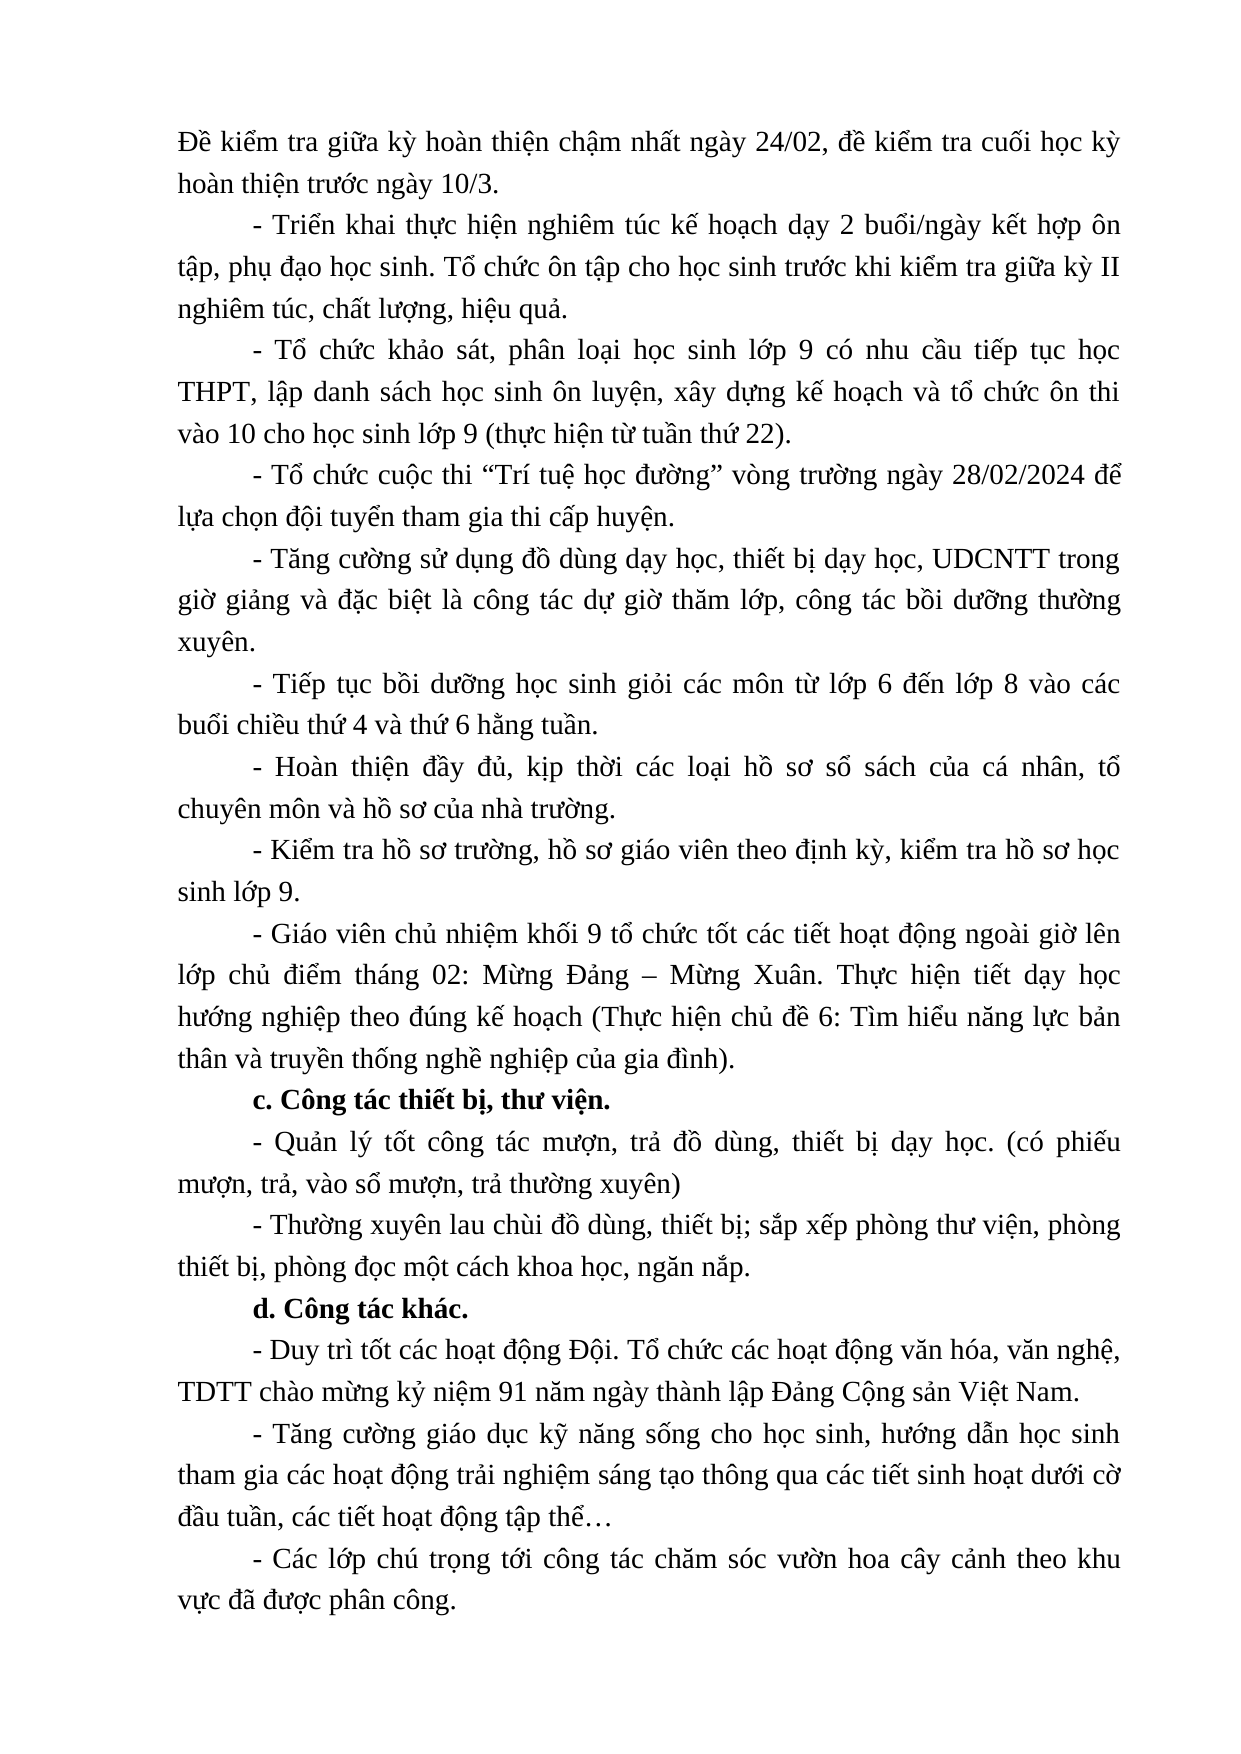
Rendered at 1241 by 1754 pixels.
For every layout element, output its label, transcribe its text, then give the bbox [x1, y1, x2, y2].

text c. Công tác thiết bị, thư viện. [177, 1076, 1122, 1118]
text - Tổ chức khảo sát, phân loại học sinh lớp 9 có nhu cầu tiếp tục học THPT, lập danh sách học sinh ôn luyện, xây dựng kế hoạch và tổ chức ôn thi vào 10 cho học sinh lớp 9 (thực hiện từ tuần thứ 22). [177, 326, 1122, 451]
text - Thường xuyên lau chùi đồ dùng, thiết bị; sắp xếp phòng thư viện, phòng thiết bị, phòng đọc một cách khoa học, ngăn nắp. [177, 1201, 1122, 1285]
text - Triển khai thực hiện nghiêm túc kế hoạch dạy 2 buổi/ngày kết hợp ôn tập, phụ đạo học sinh. Tổ chức ôn tập cho học sinh trước khi kiểm tra giữa kỳ II nghiêm túc, chất lượng, hiệu quả. [177, 201, 1122, 326]
text - Duy trì tốt các hoạt động Đội. Tổ chức các hoạt động văn hóa, văn nghệ, TDTT chào mừng kỷ niệm 91 năm ngày thành lập Đảng Cộng sản Việt Nam. [177, 1326, 1122, 1410]
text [177, 118, 1122, 201]
text - Quản lý tốt công tác mượn, trả đồ dùng, thiết bị dạy học. (có phiếu mượn, trả, vào sổ mượn, trả thường xuyên) [177, 1118, 1122, 1201]
text - Giáo viên chủ nhiệm khối 9 tổ chức tốt các tiết hoạt động ngoài giờ lên lớp chủ điểm tháng 02: Mừng Đảng – Mừng Xuân. Thực hiện tiết dạy học hướng nghiệp theo đúng kế hoạch (Thực hiện chủ đề 6: Tìm hiểu năng lực bản thân và truyền thống nghề nghiệp của gia đình). [177, 910, 1122, 1076]
text d. Công tác khác. [177, 1285, 1122, 1326]
text - Tăng cường sử dụng đồ dùng dạy học, thiết bị dạy học, UDCNTT trong giờ giảng và đặc biệt là công tác dự giờ thăm lớp, công tác bồi dưỡng thường xuyên. [177, 535, 1122, 660]
text - Tiếp tục bồi dưỡng học sinh giỏi các môn từ lớp 6 đến lớp 8 vào các buổi chiều thứ 4 và thứ 6 hằng tuần. [177, 660, 1122, 743]
text - Tổ chức cuộc thi “Trí tuệ học đường” vòng trường ngày 28/02/2024 để lựa chọn đội tuyển tham gia thi cấp huyện. [177, 451, 1122, 535]
text - Các lớp chú trọng tới công tác chăm sóc vườn hoa cây cảnh theo khu vực đã được phân công. [177, 1535, 1122, 1618]
text - Kiểm tra hồ sơ trường, hồ sơ giáo viên theo định kỳ, kiểm tra hồ sơ học sinh lớp 9. [177, 826, 1122, 910]
text - Hoàn thiện đầy đủ, kịp thời các loại hồ sơ sổ sách của cá nhân, tổ chuyên môn và hồ sơ của nhà trường. [177, 743, 1122, 826]
text - Tăng cường giáo dục kỹ năng sống cho học sinh, hướng dẫn học sinh tham gia các hoạt động trải nghiệm sáng tạo thông qua các tiết sinh hoạt dưới cờ đầu tuần, các tiết hoạt động tập thể… [177, 1410, 1122, 1535]
